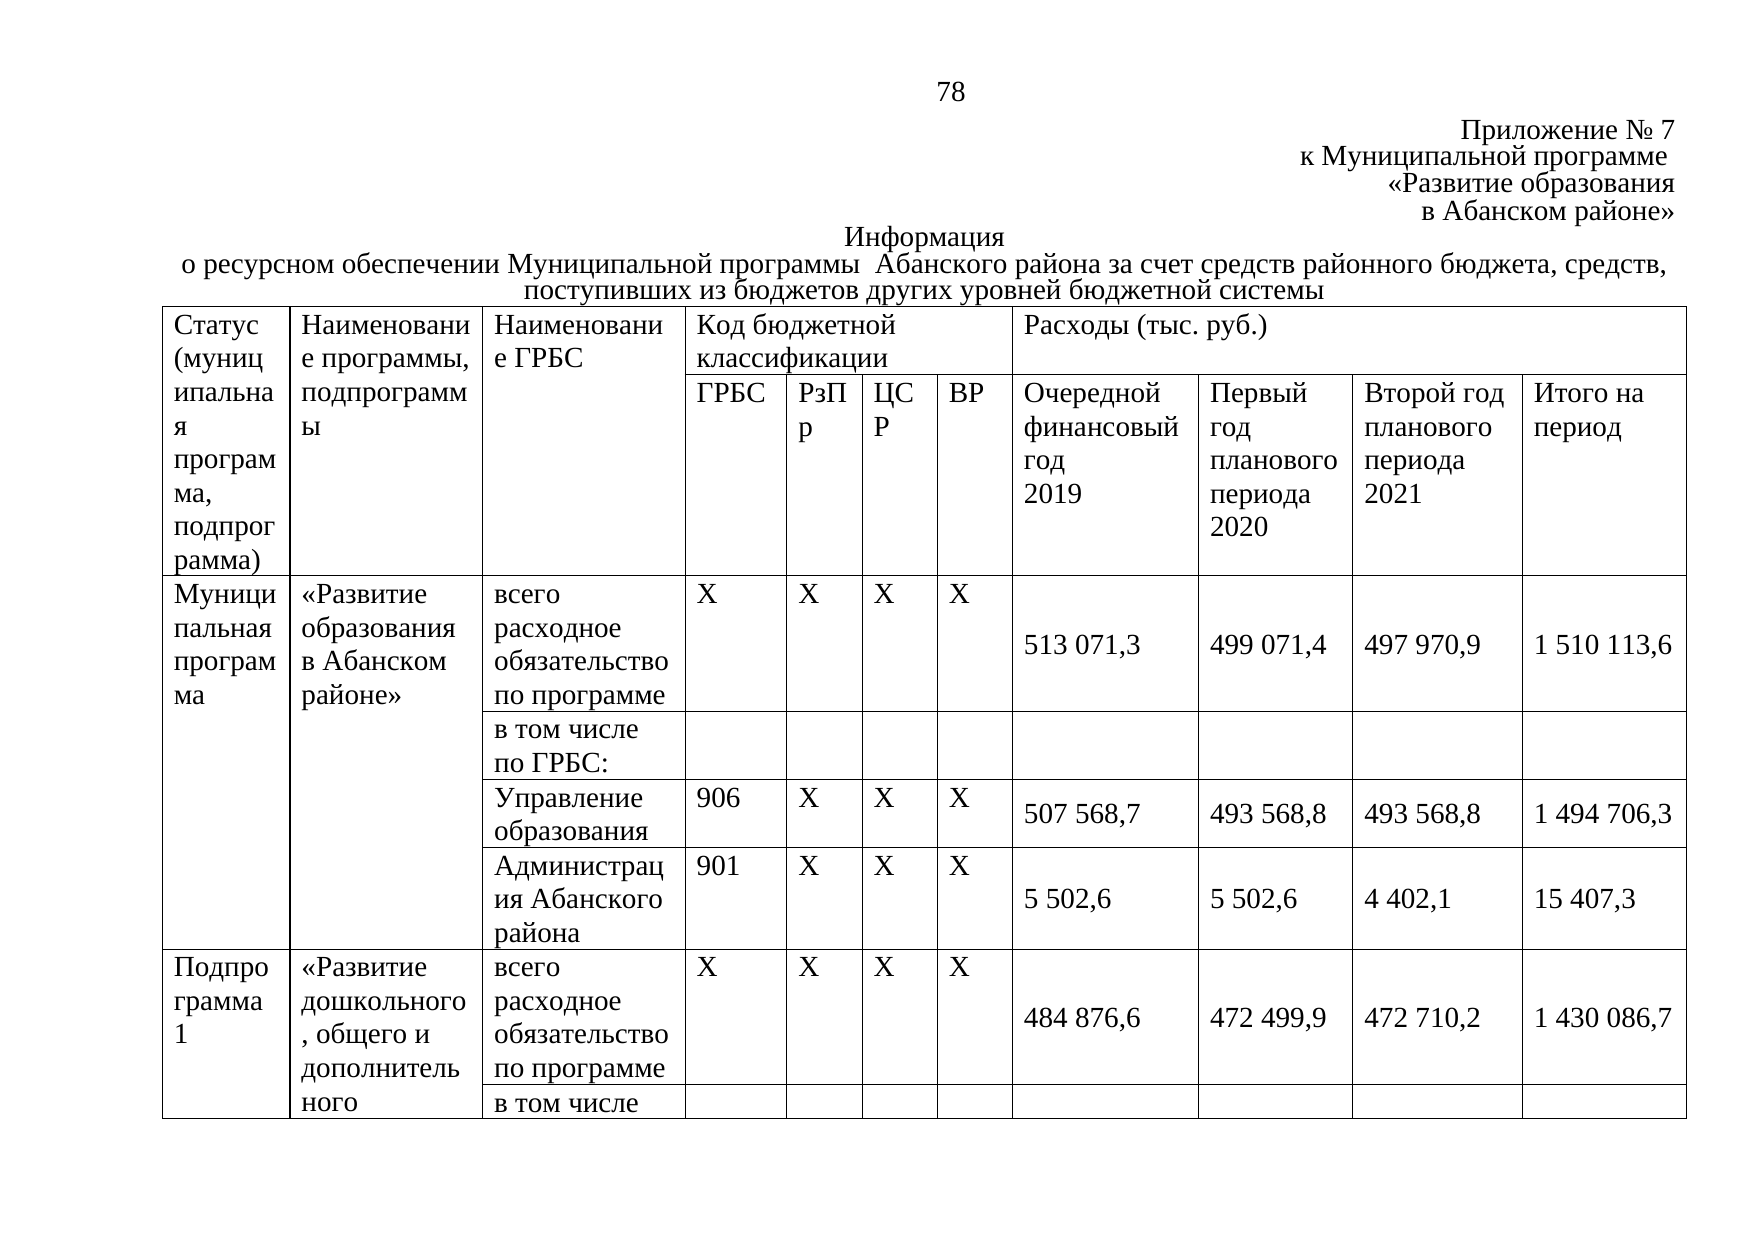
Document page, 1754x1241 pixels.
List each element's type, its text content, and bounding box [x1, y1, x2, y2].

table_cell Наименование ГРБС [483, 307, 685, 575]
table_cell ГРБС [686, 375, 786, 575]
table_cell Наименование программы, подпрограммы [291, 307, 482, 575]
table_cell 1 430 086,7 [1523, 950, 1686, 1084]
table_cell 906 [686, 780, 786, 847]
table_cell [938, 1085, 1012, 1118]
table_cell [787, 712, 862, 779]
table_cell 493 568,8 [1353, 780, 1522, 847]
table_cell [1013, 1085, 1198, 1118]
table_cell Х [787, 576, 862, 711]
table_cell в том числе по ГРБС: [483, 712, 685, 779]
table_cell Х [938, 780, 1012, 847]
table_cell 5 502,6 [1199, 848, 1352, 948]
table_cell 507 568,7 [1013, 780, 1198, 847]
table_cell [483, 1085, 685, 1118]
table_cell [1523, 712, 1686, 779]
table_cell 472 710,2 [1353, 950, 1522, 1084]
table_cell [1353, 712, 1522, 779]
table_cell Код бюджетной классификации [686, 307, 1012, 374]
table_cell 901 [686, 848, 786, 948]
table_cell Муниципальная программа [163, 576, 289, 948]
table_cell всего расходное обязательство по программе [483, 576, 685, 711]
table_cell 1 510 113,6 [1523, 576, 1686, 711]
table_cell [938, 712, 1012, 779]
table_cell Второй год планового периода 2021 [1353, 375, 1522, 575]
table_cell [686, 1085, 786, 1118]
table_cell Управление образования [483, 780, 685, 847]
table_cell «Развитие дошкольного, общего и дополнительного образования детей» [291, 950, 482, 1118]
table_cell 15 407,3 [1523, 848, 1686, 948]
table_cell [1013, 712, 1198, 779]
table_cell Х [938, 576, 1012, 711]
table_cell Подпрограмма 1 [163, 950, 289, 1118]
table_cell РзПр [787, 375, 862, 575]
table_cell Х [938, 950, 1012, 1084]
table_cell Х [863, 848, 937, 948]
table_cell «Развитие образования в Абанском районе» [291, 576, 482, 948]
table_cell Администрация Абанского района [483, 848, 685, 948]
table_cell 513 071,3 [1013, 576, 1198, 711]
table_header Приложение № 7 к Муниципальной программе «Развитие образования в Абанском районе» Информация о ресурсном обеспечении Муниципальной программы Абанского района за счет средств районного бюджета, средств, поступивших из бюджетов других уровней бюджетной системы [162, 118, 1686, 306]
table_cell ВР [938, 375, 1012, 575]
table_cell Х [863, 576, 937, 711]
table_cell 1 494 706,3 [1523, 780, 1686, 847]
table_cell ЦСР [863, 375, 937, 575]
table_cell Х [686, 576, 786, 711]
table_cell 5 502,6 [1013, 848, 1198, 948]
table_cell 4 402,1 [1353, 848, 1522, 948]
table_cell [483, 950, 685, 1084]
table_cell Первый год планового периода 2020 [1199, 375, 1352, 575]
table_cell Х [787, 780, 862, 847]
table_cell [787, 1085, 862, 1118]
table_cell 497 970,9 [1353, 576, 1522, 711]
table_cell Х [938, 848, 1012, 948]
table_cell [1523, 1085, 1686, 1118]
table_cell Х [787, 848, 862, 948]
table_cell Итого на период [1523, 375, 1686, 575]
table_cell Очередной финансовый год 2019 [1013, 375, 1198, 575]
table_cell [1353, 1085, 1522, 1118]
table_cell 472 499,9 [1199, 950, 1352, 1084]
table_cell Статус (муниципальная программа, подпрограмма) [163, 307, 289, 575]
table_cell [863, 712, 937, 779]
table_cell Х [686, 950, 786, 1084]
table_cell [1199, 712, 1352, 779]
table_cell 499 071,4 [1199, 576, 1352, 711]
table_cell 493 568,8 [1199, 780, 1352, 847]
table_cell 484 876,6 [1013, 950, 1198, 1084]
table_cell Х [863, 780, 937, 847]
table_cell Расходы (тыс. руб.) [1013, 307, 1686, 374]
table_cell [1199, 1085, 1352, 1118]
table_cell [863, 1085, 937, 1118]
table_cell Х [787, 950, 862, 1084]
table_cell [686, 712, 786, 779]
table_cell Х [863, 950, 937, 1084]
